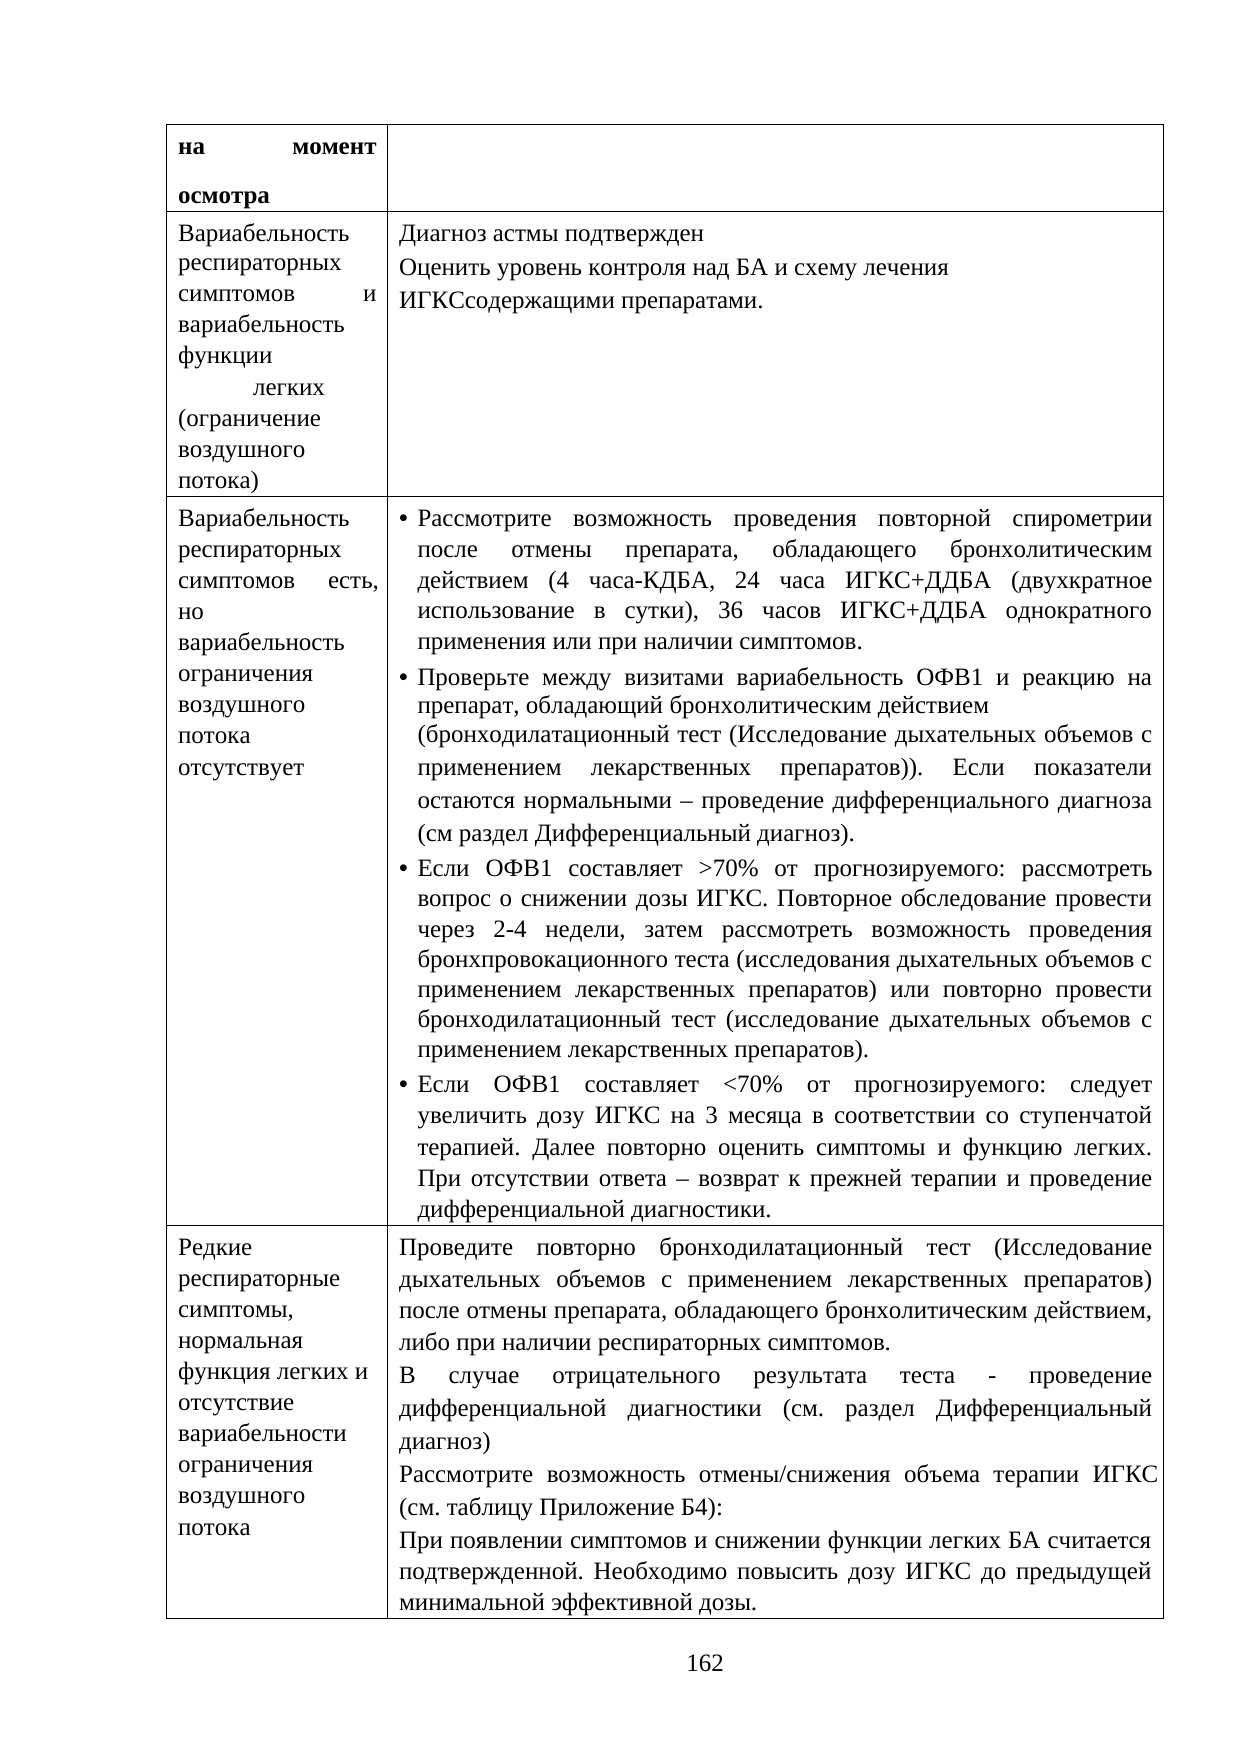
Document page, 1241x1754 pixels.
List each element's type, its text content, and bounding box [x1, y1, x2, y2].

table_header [167, 125, 387, 211]
table_cell Рассмотрите возможность проведения повторной спирометрии после отмены препарата, обладающего бронхолитическим действием (4 часа-КДБА, 24 часа ИГКС+ДДБА (двухкратное использование в сутки), 36 часов ИГКС+ДДБА однократного применения или при наличии симптомов. Проверьте между визитами вариабельность ОФВ1 и реакцию на препарат, обладающий бронхолитическим действием (бронходилатационный тест (Исследование дыхательных объемов с применением лекарственных препаратов)). Если показатели остаются нормальными – проведение дифференциального диагноза (см раздел Дифференциальный диагноз). Если ОФВ1 составляет >70% от прогнозируемого: рассмотреть вопрос о снижении дозы ИГКС. Повторное обследование провести через 2-4 недели, затем рассмотреть возможность проведения бронхпровокационного теста (исследования дыхательных объемов с применением лекарственных препаратов) или повторно провести бронходилатационный тест (исследование дыхательных объемов с применением лекарственных препаратов). Если ОФВ1 составляет <70% от прогнозируемого: следует увеличить дозу ИГКС на 3 месяца в соответствии со ступенчатой терапией. Далее повторно оценить симптомы и функцию легких. При отсутствии ответа – возврат к прежней терапии и проведение дифференциальной диагностики. [388, 497, 1163, 1225]
table_cell Редкие респираторные симптомы, нормальная функция легких и отсутствие вариабельности ограничения воздушного потока [167, 1226, 387, 1618]
table_cell Вариабельность респираторных симптомов и вариабельность функции легких (ограничение воздушного потока) [167, 212, 387, 496]
table_cell Диагноз астмы подтвержден Оценить уровень контроля над БА и схему лечения ИГКСсодержащими препаратами. [388, 212, 1163, 496]
table_cell Вариабельность респираторных симптомов есть, но вариабельность ограничения воздушного потока отсутствует [167, 497, 387, 1225]
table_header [388, 125, 1163, 211]
table_cell Проведите повторно бронходилатационный тест (Исследование дыхательных объемов с применением лекарственных препаратов) после отмены препарата, обладающего бронхолитическим действием, либо при наличии респираторных симптомов. В случае отрицательного результата теста - проведение дифференциальной диагностики (см. раздел Дифференциальный диагноз) Рассмотрите возможность отмены/снижения объема терапии ИГКС (см. таблицу Приложение Б4): При появлении симптомов и снижении функции легких БА считается подтвержденной. Необходимо повысить дозу ИГКС до предыдущей минимальной эффективной дозы. [388, 1226, 1163, 1618]
